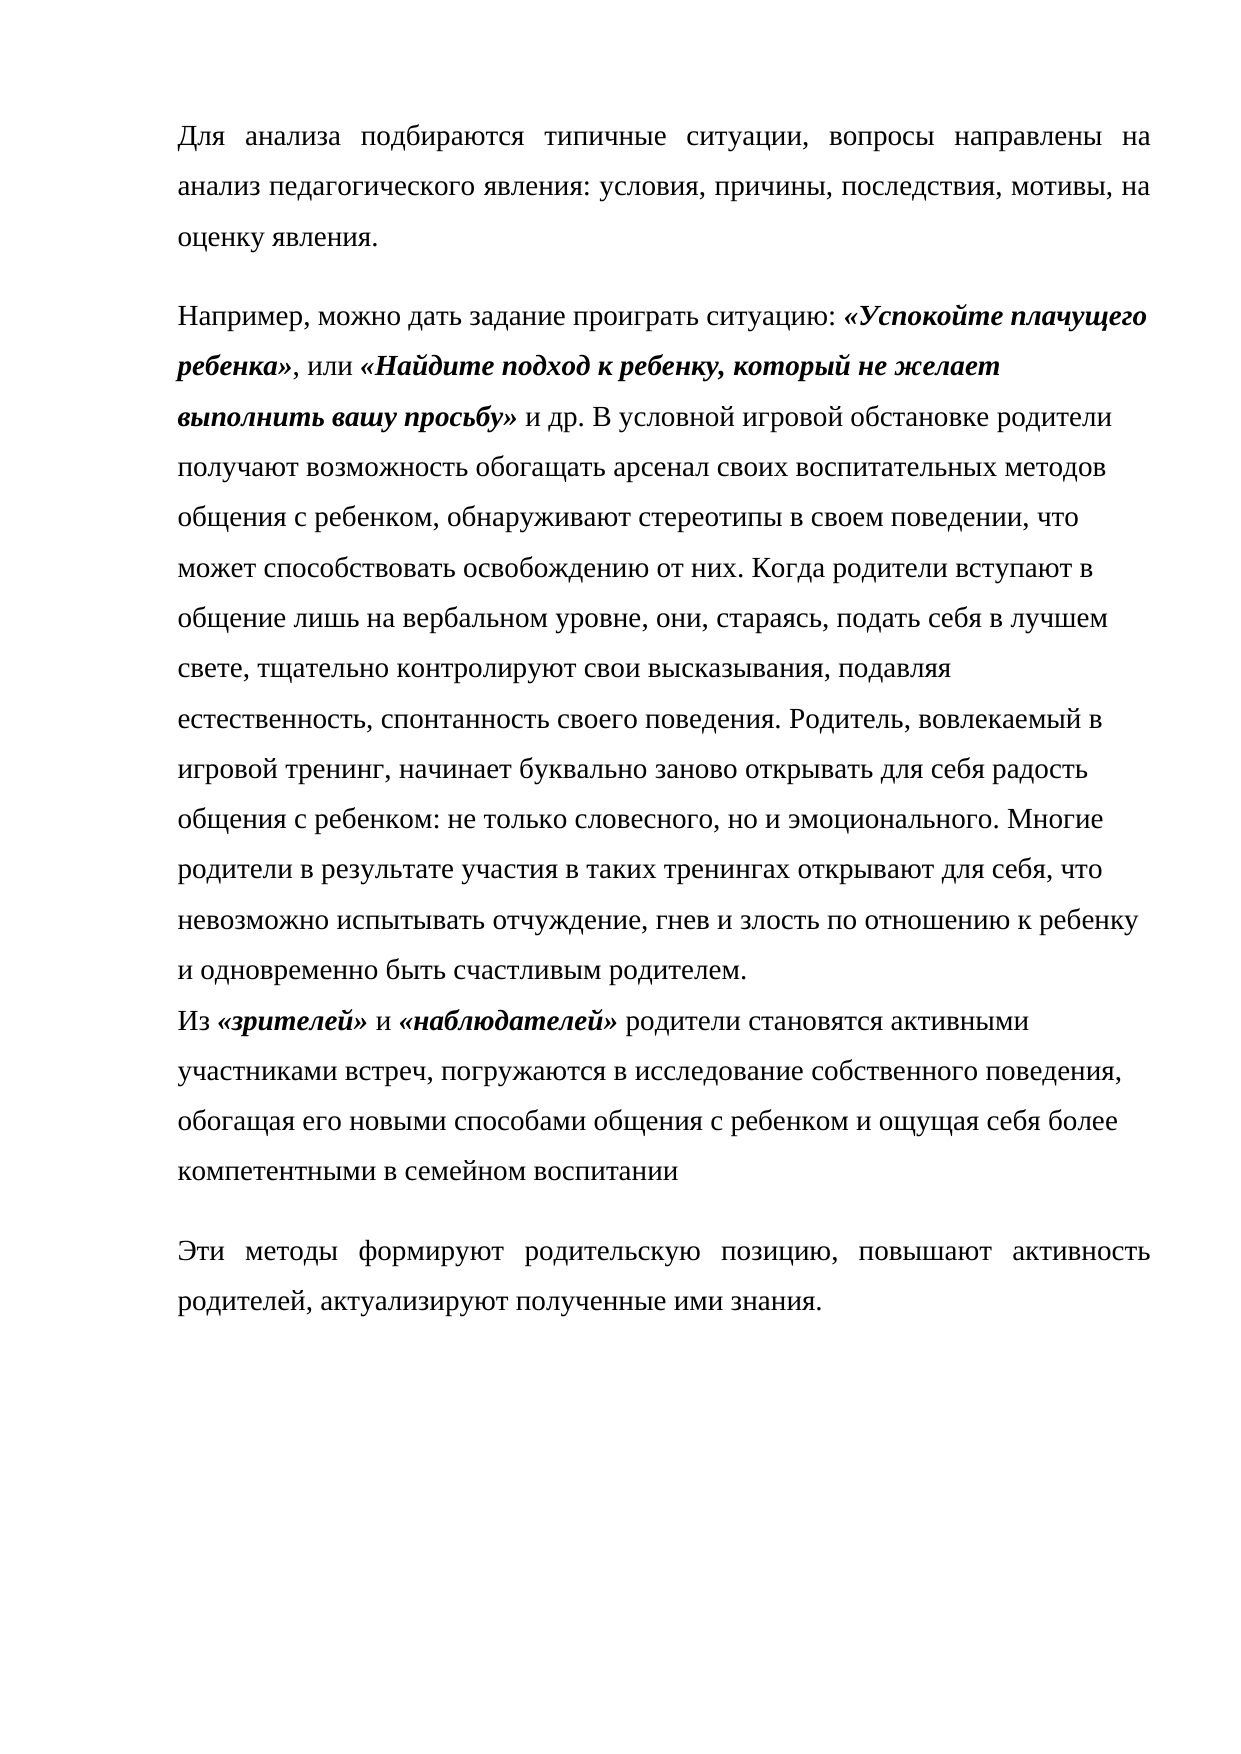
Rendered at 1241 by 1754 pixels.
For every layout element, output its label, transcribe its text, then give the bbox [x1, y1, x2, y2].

text Например, можно дать задание проиграть ситуацию: «Успокойте плачущего ребенка», или «Найдите подход к ребенку, который не желает выполнить вашу просьбу» и др. В условной игровой обстановке родители получают возможность обогащать арсенал своих воспитательных методов общения с ребенком, обнаруживают стереотипы в своем поведении, что может способствовать освобождению от них. Когда родители вступают в общение лишь на вербальном уровне, они, стараясь, подать себя в лучшем свете, тщательно контролируют свои высказывания, подавляя естественность, спонтанность своего поведения. Родитель, вовлекаемый в игровой тренинг, начинает буквально заново открывать для себя радость общения с ребенком: не только словесного, но и эмоционального. Многие родители в результате участия в таких тренингах открывают для себя, что невозможно испытывать отчуждение, гнев и злость по отношению к ребенку и одновременно быть счастливым родителем. Из «зрителей» и «наблюдателей» родители становятся активными участниками встреч, погружаются в исследование собственного поведения, обогащая его новыми способами общения с ребенком и ощущая себя более компетентными в семейном воспитании [177, 298, 1152, 1187]
text Для анализа подбираются типичные ситуации, вопросы направлены на анализ педагогического явления: условия, причины, последствия, мотивы, на оценку явления. [177, 118, 1152, 252]
text Эти методы формируют родительскую позицию, повышают активность родителей, актуализируют полученные ими знания. [177, 1233, 1152, 1317]
